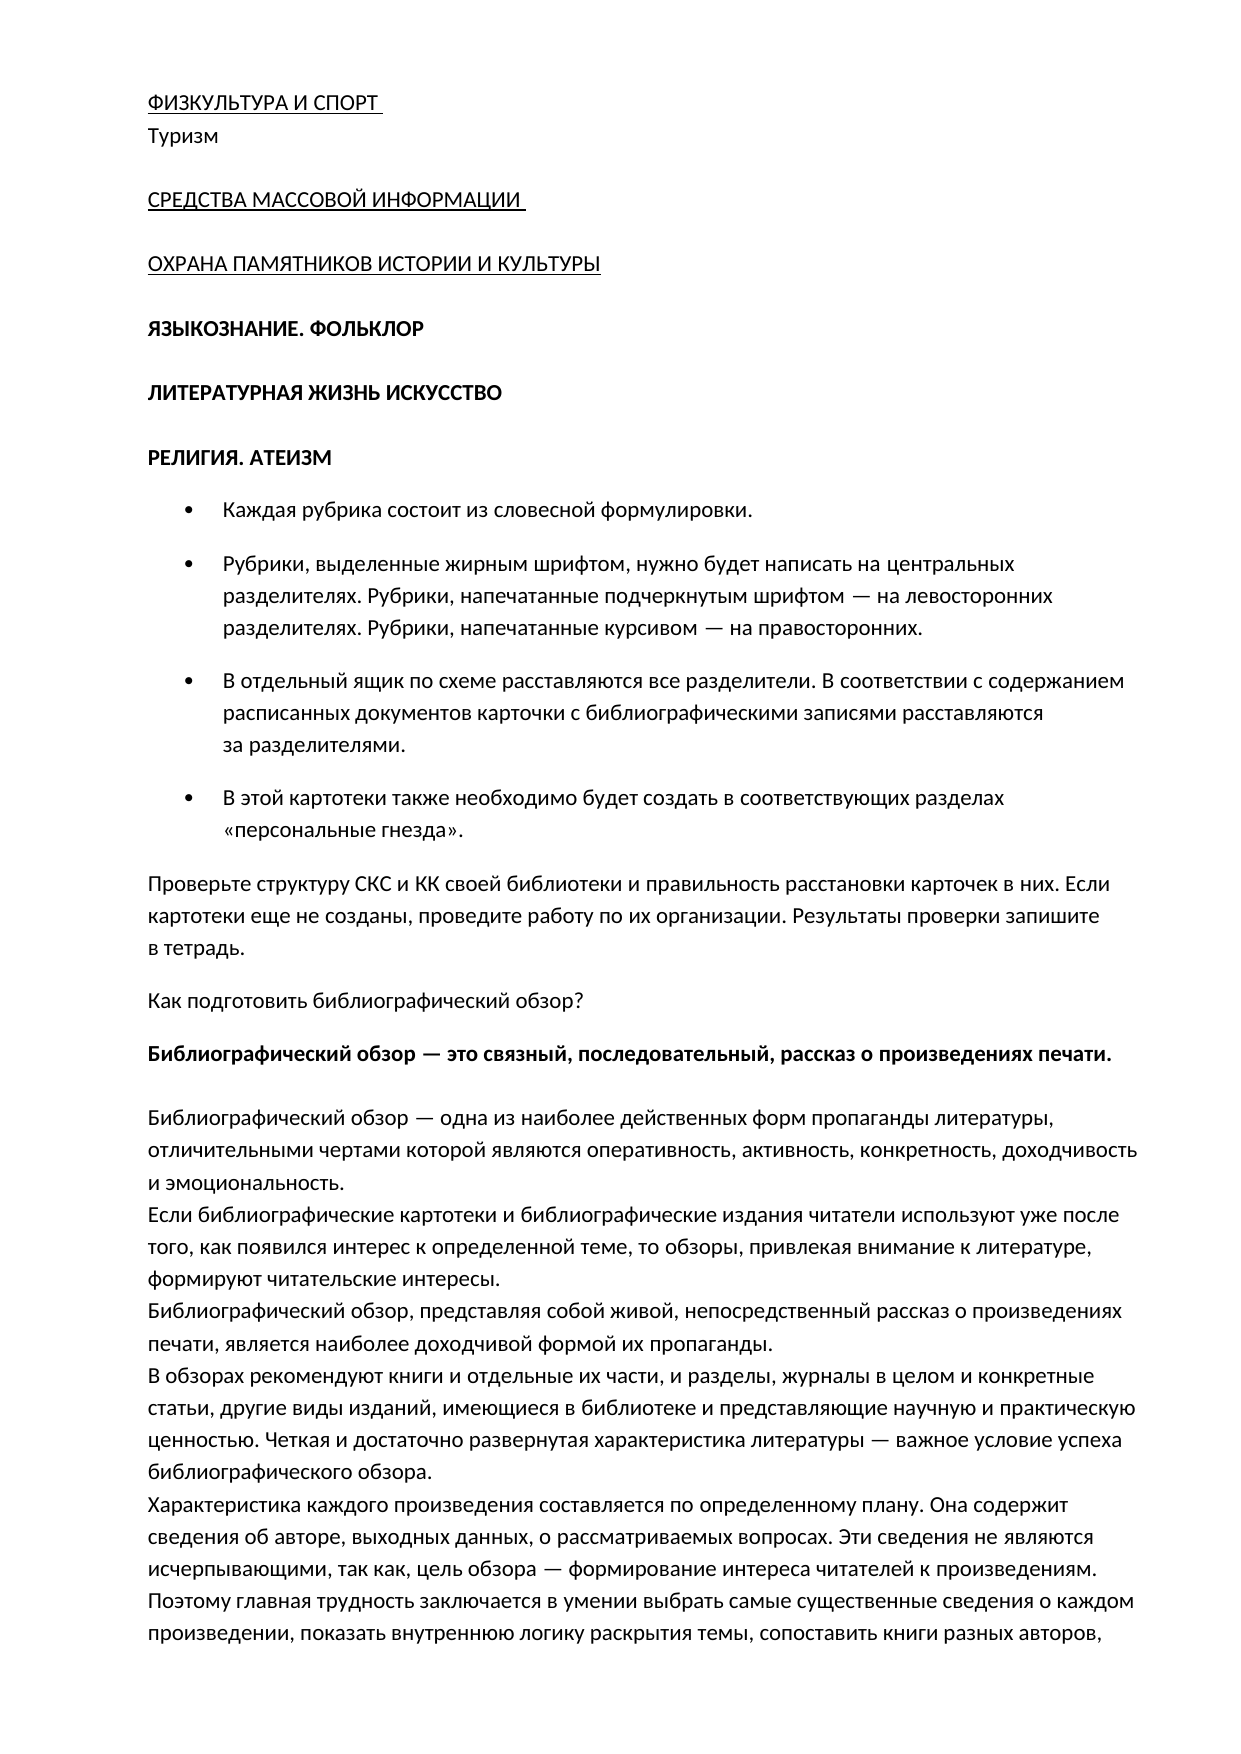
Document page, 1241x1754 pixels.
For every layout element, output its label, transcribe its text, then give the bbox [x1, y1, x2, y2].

list Рубрики, выделенные жирным шрифтом, нужно будет написать на центральных разделителях. Рубрики, напечатанные подчеркнутым шрифтом — на левосторонних разделителях. Рубрики, напечатанные курсивом — на правосторонних. [185, 549, 1152, 641]
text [148, 88, 1152, 471]
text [148, 1039, 1152, 1646]
list В этой картотеки также необходимо будет создать в соответствующих разделах «персональные гнезда». [185, 783, 1152, 844]
list В отдельный ящик по схеме расставляются все разделители. В соответствии с содержанием расписанных документов карточки с библиографическими записями расставляются за разделителями. [185, 666, 1152, 758]
text Проверьте структуру СКС и КК своей библиотеки и правильность расстановки карточек в них. Если картотеки еще не созданы, проведите работу по их организации. Результаты проверки запишите в тетрадь. [148, 869, 1152, 961]
text Как подготовить библиографический обзор? [148, 986, 1152, 1014]
list Каждая рубрика состоит из словесной формулировки. [185, 496, 1152, 524]
